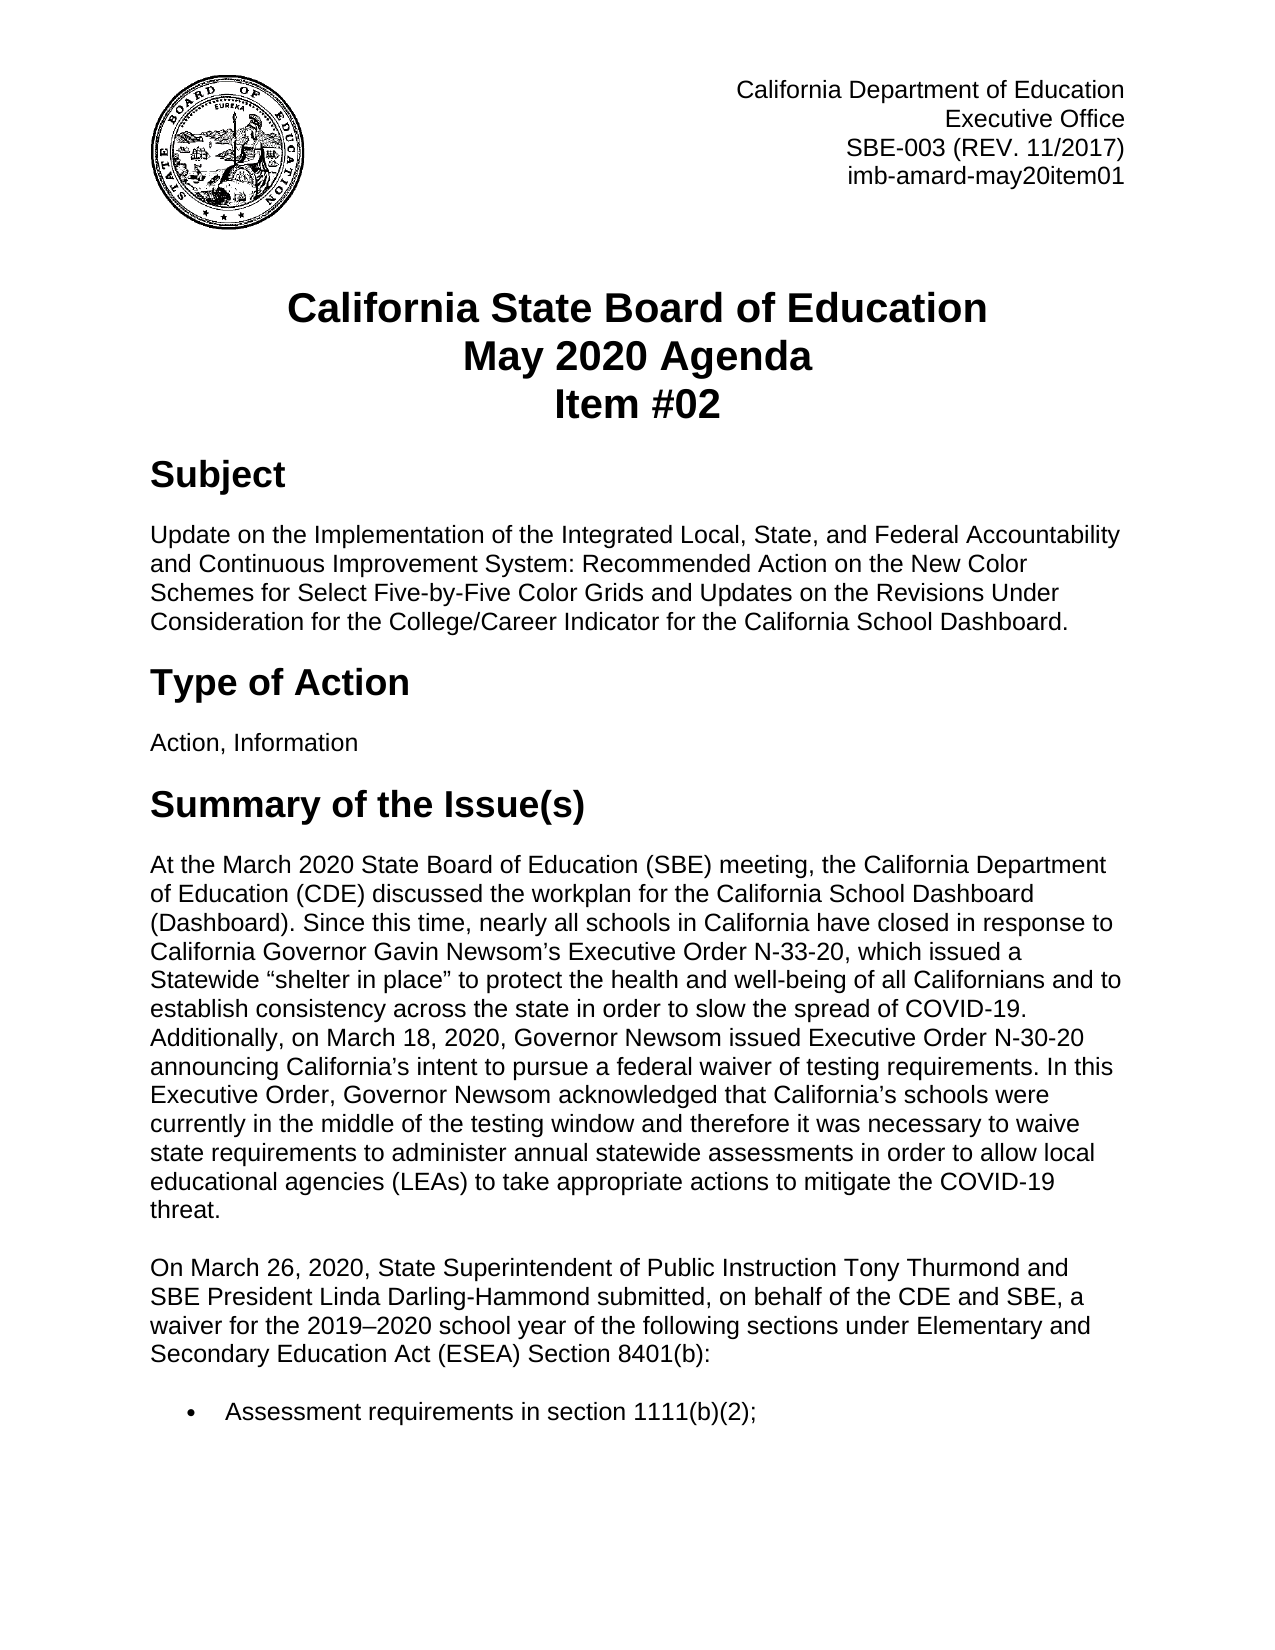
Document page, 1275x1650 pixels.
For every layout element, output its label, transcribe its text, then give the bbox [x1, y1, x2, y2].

text California Department of Education [675, 75, 1125, 104]
picture [150, 75, 305, 230]
text Executive Office [675, 104, 1125, 132]
text At the March 2020 State Board of Education (SBE) meeting, the California Department of Education (CDE) discussed the workplan for the California School Dashboard (Dashboard). Since this time, nearly all schools in California have closed in response to California Governor Gavin Newsom’s Executive Order N-33-20, which issued a Statewide “shelter in place” to protect the health and well-being of all Californians and to establish consistency across the state in order to slow the spread of COVID-19. Additionally, on March 18, 2020, Governor Newsom issued Executive Order N-30-20 announcing California’s intent to pursue a federal waiver of testing requirements. In this Executive Order, Governor Newsom acknowledged that California’s schools were currently in the middle of the testing window and therefore it was necessary to waive state requirements to administer annual statewide assessments in order to allow local educational agencies (LEAs) to take appropriate actions to mitigate the COVID-19 threat. [150, 850, 1125, 1224]
text On March 26, 2020, State Superintendent of Public Instruction Tony Thurmond and SBE President Linda Darling-Hammond submitted, on behalf of the CDE and SBE, a waiver for the 2019–2020 school year of the following sections under Elementary and Secondary Education Act (ESEA) Section 8401(b): [150, 1253, 1125, 1368]
subtitle Subject [150, 452, 1125, 495]
list Assessment requirements in section 1111(b)(2); [187, 1397, 1125, 1426]
text Action, Information [150, 728, 1125, 757]
text SBE-003 (REV. 11/2017) [675, 132, 1125, 161]
text imb-amard-may20item01 [675, 161, 1125, 190]
text Update on the Implementation of the Integrated Local, State, and Federal Accountability and Continuous Improvement System: Recommended Action on the New Color Schemes for Select Five-by-Five Color Grids and Updates on the Revisions Under Consideration for the College/Career Indicator for the California School Dashboard. [150, 520, 1125, 635]
text California State Board of Education May 2020 Agenda Item #02 [150, 283, 1125, 427]
subtitle Summary of the Issue(s) [150, 782, 1125, 825]
subtitle Type of Action [150, 660, 1125, 703]
